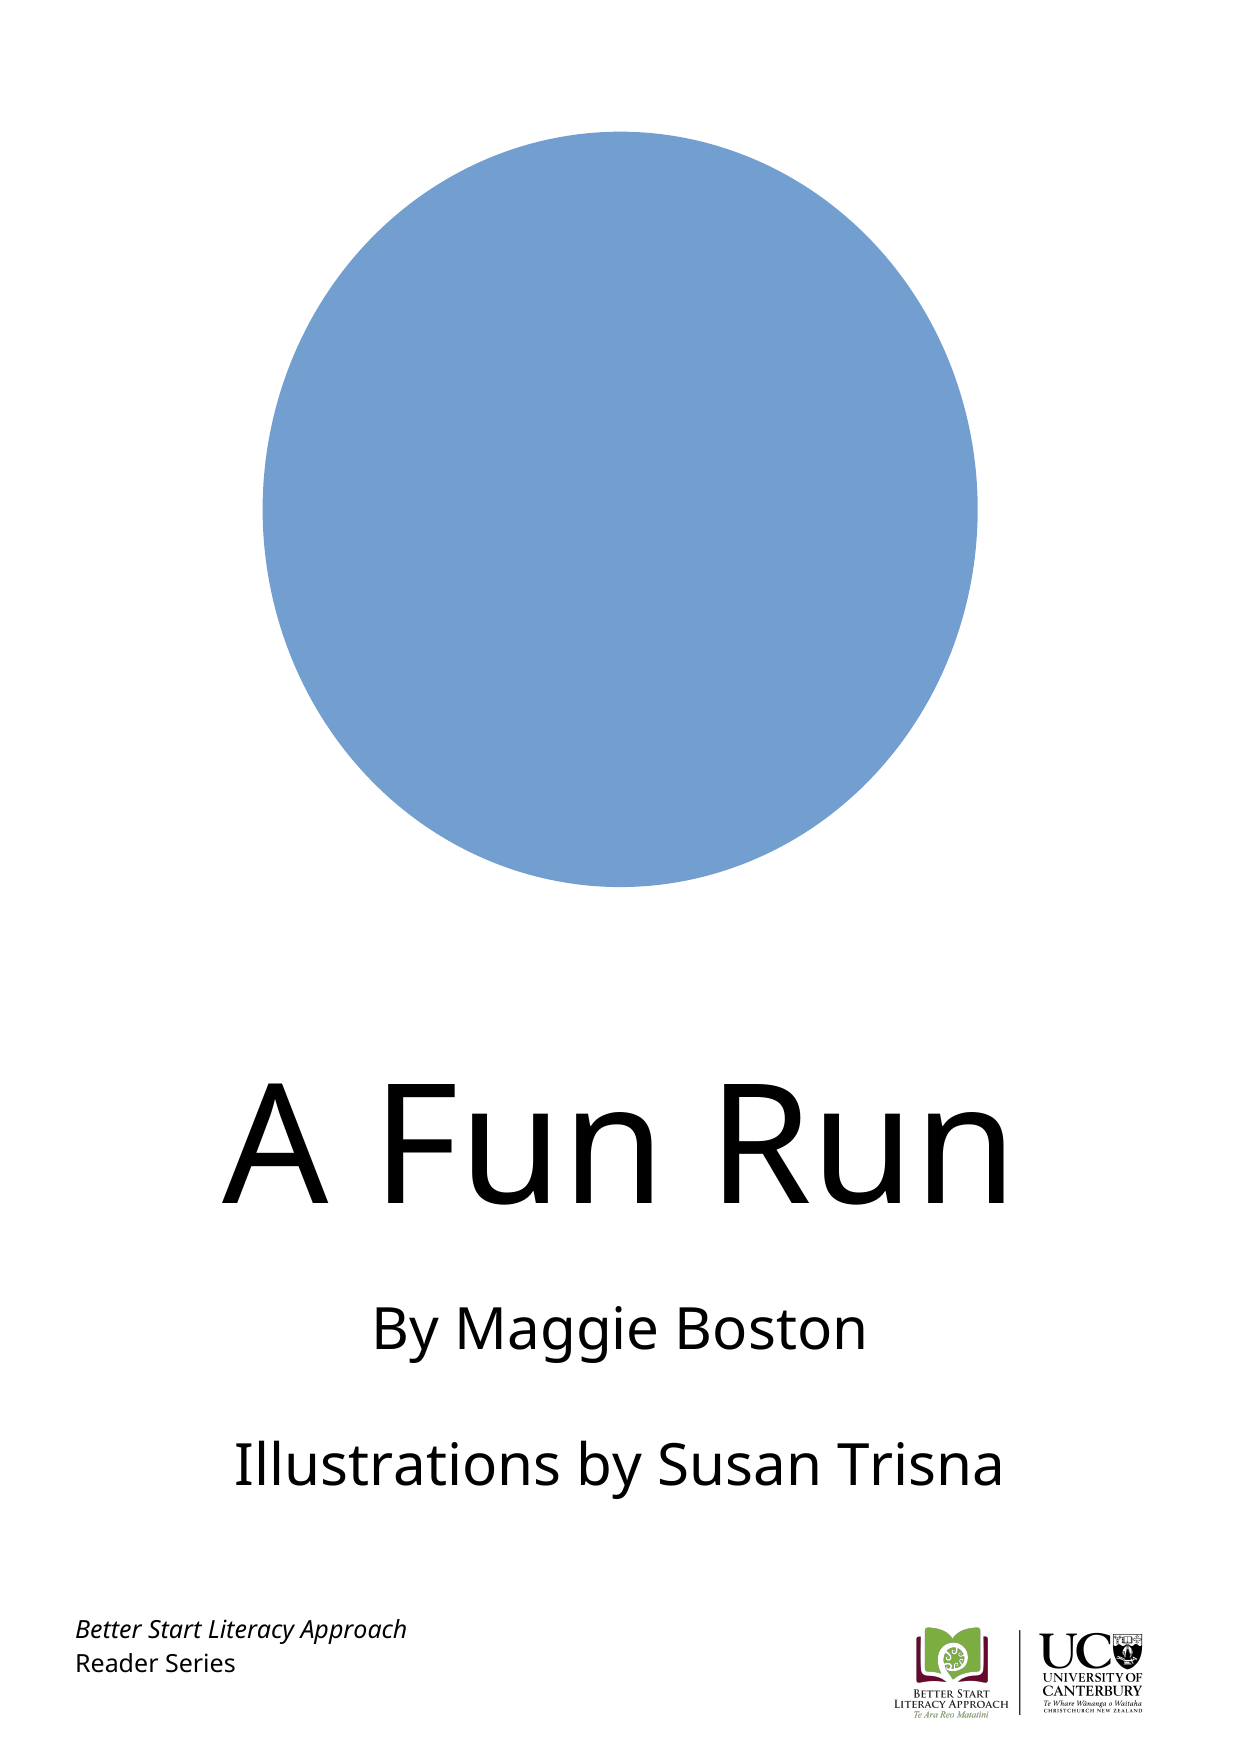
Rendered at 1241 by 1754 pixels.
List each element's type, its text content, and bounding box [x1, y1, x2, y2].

picture [885, 1594, 1166, 1751]
text Illustrations by Susan Trisna [75, 1423, 1165, 1502]
text A Fun Run [75, 927, 1165, 1252]
text By Maggie Boston [75, 1287, 1165, 1366]
